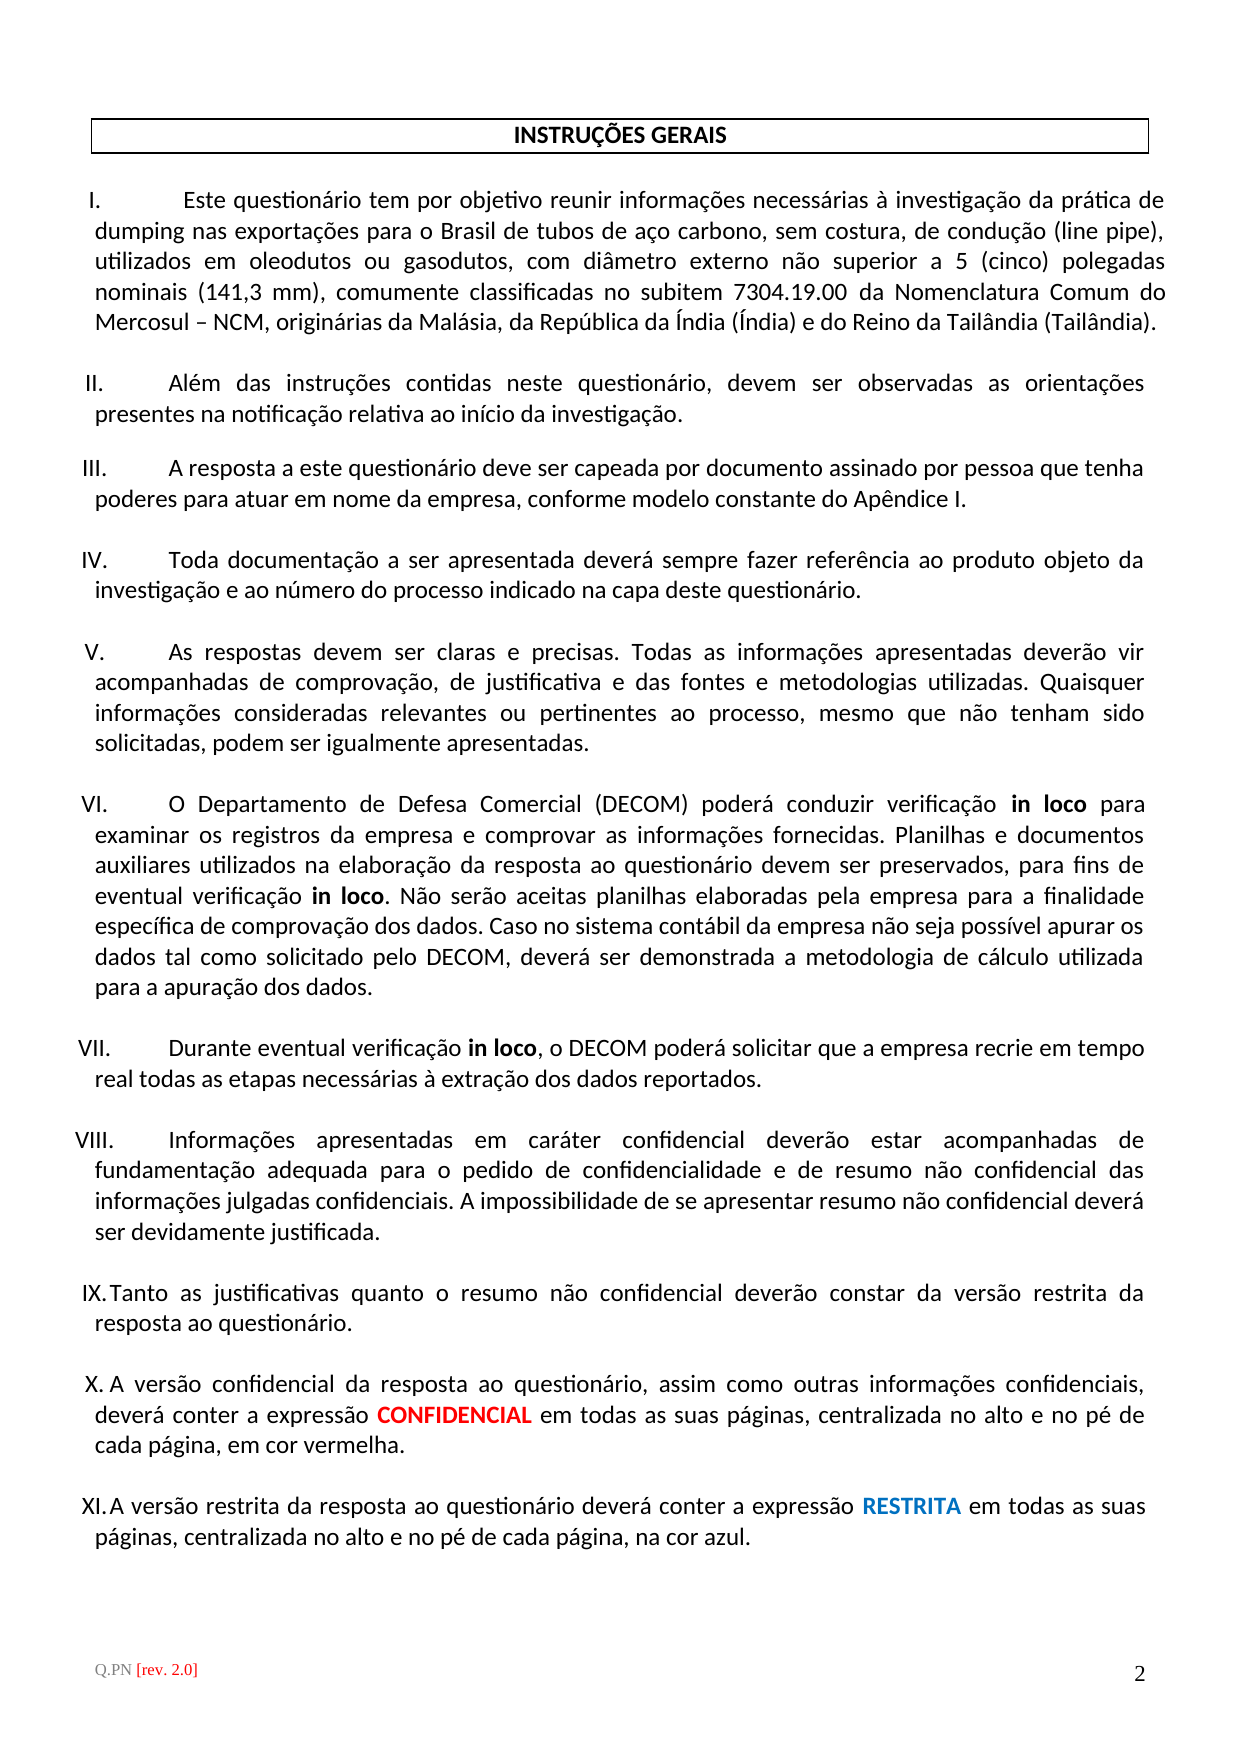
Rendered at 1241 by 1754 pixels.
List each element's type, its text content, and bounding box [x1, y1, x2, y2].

list As respostas devem ser claras e precisas. Todas as informações apresentadas deverão vir acompanhadas de comprovação, de justificativa e das fontes e metodologias utilizadas. Quaisquer informações consideradas relevantes ou pertinentes ao processo, mesmo que não tenham sido solicitadas, podem ser igualmente apresentadas. [94, 636, 1146, 758]
list Este questionário tem por objetivo reunir informações necessárias à investigação da prática de dumping nas exportações para o Brasil de tubos de aço carbono, sem costura, de condução (line pipe), utilizados em oleodutos ou gasodutos, com diâmetro externo não superior a 5 (cinco) polegadas nominais (141,3 mm), comumente classificadas no subitem 7304.19.00 da Nomenclatura Comum do Mercosul – NCM, originárias da Malásia, da República da Índia (Índia) e do Reino da Tailândia (Tailândia). [94, 184, 1166, 337]
list A versão confidencial da resposta ao questionário, assim como outras informações confidenciais, deverá conter a expressão CONFIDENCIAL em todas as suas páginas, centralizada no alto e no pé de cada página, em cor vermelha. [94, 1368, 1146, 1460]
list Além das instruções contidas neste questionário, devem ser observadas as orientações presentes na notificação relativa ao início da investigação. [94, 367, 1146, 428]
list O Departamento de Defesa Comercial (DECOM) poderá conduzir verificação in loco para examinar os registros da empresa e comprovar as informações fornecidas. Planilhas e documentos auxiliares utilizados na elaboração da resposta ao questionário devem ser preservados, para fins de eventual verificação in loco. Não serão aceitas planilhas elaboradas pela empresa para a finalidade específica de comprovação dos dados. Caso no sistema contábil da empresa não seja possível apurar os dados tal como solicitado pelo DECOM, deverá ser demonstrada a metodologia de cálculo utilizada para a apuração dos dados. [94, 788, 1146, 1002]
list Toda documentação a ser apresentada deverá sempre fazer referência ao produto objeto da investigação e ao número do processo indicado na capa deste questionário. [94, 544, 1146, 605]
subtitle INSTRUÇÕES GERAIS [92, 120, 1148, 152]
list A versão restrita da resposta ao questionário deverá conter a expressão RESTRITA em todas as suas páginas, centralizada no alto e no pé de cada página, na cor azul. [94, 1490, 1146, 1551]
list Informações apresentadas em caráter confidencial deverão estar acompanhadas de fundamentação adequada para o pedido de confidencialidade e de resumo não confidencial das informações julgadas confidenciais. A impossibilidade de se apresentar resumo não confidencial deverá ser devidamente justificada. [94, 1124, 1146, 1246]
list Durante eventual verificação in loco, o DECOM poderá solicitar que a empresa recrie em tempo real todas as etapas necessárias à extração dos dados reportados. [94, 1032, 1146, 1093]
list Tanto as justificativas quanto o resumo não confidencial deverão constar da versão restrita da resposta ao questionário. [94, 1277, 1146, 1338]
list A resposta a este questionário deve ser capeada por documento assinado por pessoa que tenha poderes para atuar em nome da empresa, conforme modelo constante do Apêndice I. [94, 453, 1146, 514]
